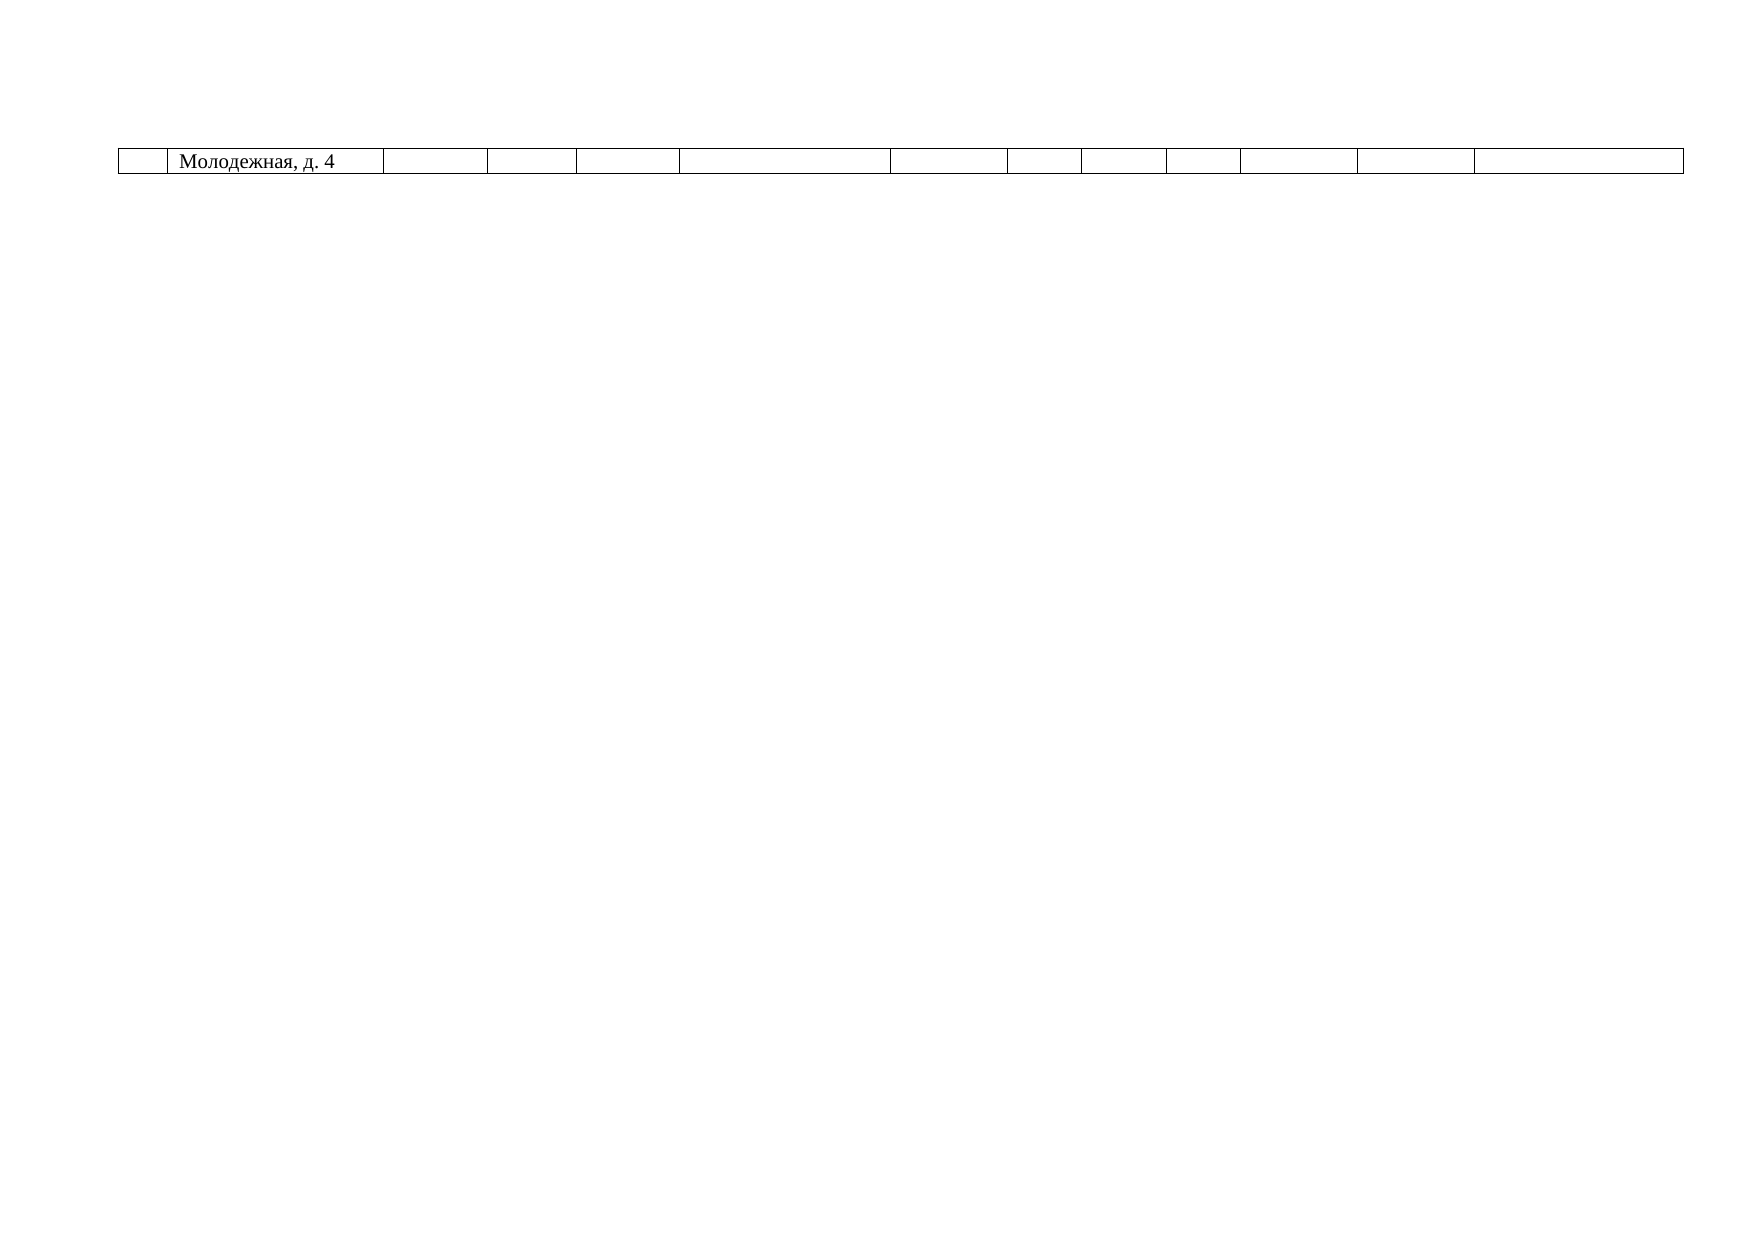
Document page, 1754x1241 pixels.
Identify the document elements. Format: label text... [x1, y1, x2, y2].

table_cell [1475, 149, 1683, 173]
table_cell 530,0 [680, 149, 890, 173]
table_cell 24 [119, 149, 167, 173]
table_cell + [1008, 149, 1081, 173]
table_cell + [1241, 149, 1357, 173]
table_cell + [891, 149, 1007, 173]
table_cell 12 [577, 149, 679, 173]
table_cell 2 [488, 149, 576, 173]
table_cell + [1082, 149, 1166, 173]
table_cell 1970 [384, 149, 487, 173]
table_cell + [1167, 149, 1240, 173]
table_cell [168, 149, 383, 173]
table_cell - [1358, 149, 1474, 173]
